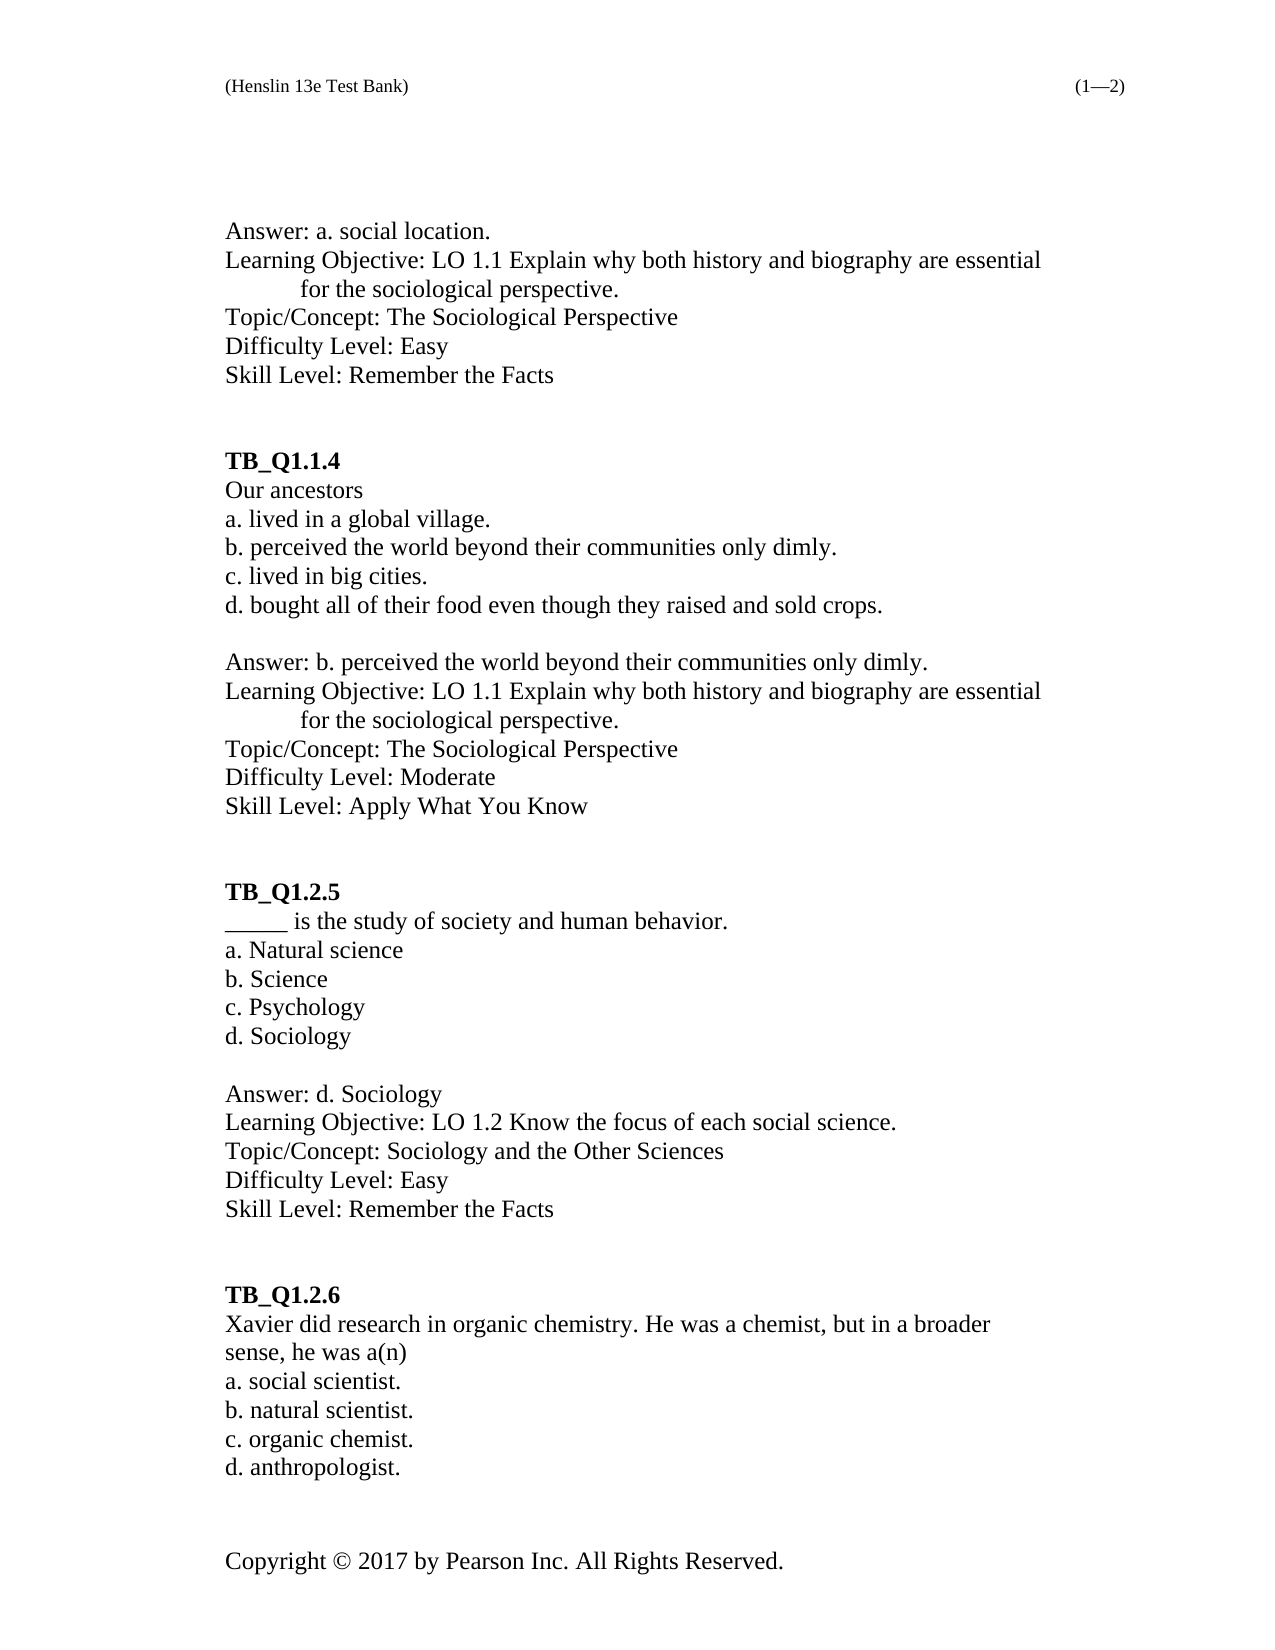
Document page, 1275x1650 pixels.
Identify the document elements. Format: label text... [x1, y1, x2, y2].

text Answer: b. perceived the world beyond their communities only dimly. [225, 647, 1050, 676]
text Answer: a. social location. [225, 216, 1050, 245]
text Our ancestors [225, 475, 1050, 504]
text Topic/Concept: Sociology and the Other Sciences [225, 1136, 1050, 1165]
text b. Science [225, 964, 1050, 992]
text d. Sociology [225, 1021, 1050, 1050]
text Skill Level: Remember the Facts [225, 1194, 1050, 1222]
text Skill Level: Apply What You Know [225, 791, 1050, 820]
text c. organic chemist. [225, 1424, 1050, 1452]
text Learning Objective: LO 1.1 Explain why both history and biography are essential for the sociological perspective. [225, 676, 1050, 734]
text TB_Q1.2.6 [225, 1280, 1050, 1309]
text Learning Objective: LO 1.1 Explain why both history and biography are essential for the sociological perspective. [225, 245, 1050, 302]
text Answer: d. Sociology [225, 1079, 1050, 1107]
text a. social scientist. [225, 1366, 1050, 1395]
text TB_Q1.1.4 [225, 446, 1050, 475]
text TB_Q1.2.5 [225, 877, 1050, 906]
text Xavier did research in organic chemistry. He was a chemist, but in a broader sense, he was a(n) [225, 1309, 1050, 1366]
text Learning Objective: LO 1.2 Know the focus of each social science. [225, 1107, 1050, 1136]
text d. bought all of their food even though they raised and sold crops. [225, 590, 1050, 619]
text Difficulty Level: Easy [225, 1165, 1050, 1194]
text b. perceived the world beyond their communities only dimly. [225, 532, 1050, 561]
text a. Natural science [225, 935, 1050, 964]
text d. anthropologist. [225, 1452, 1050, 1481]
text Skill Level: Remember the Facts [225, 360, 1050, 389]
text a. lived in a global village. [225, 504, 1050, 532]
text Topic/Concept: The Sociological Perspective [225, 734, 1050, 762]
text b. natural scientist. [225, 1395, 1050, 1424]
text Difficulty Level: Easy [225, 331, 1050, 360]
text Topic/Concept: The Sociological Perspective [225, 302, 1050, 331]
text _____ is the study of society and human behavior. [225, 906, 1050, 935]
text Difficulty Level: Moderate [225, 762, 1050, 791]
text c. lived in big cities. [225, 561, 1050, 590]
text c. Psychology [225, 992, 1050, 1021]
